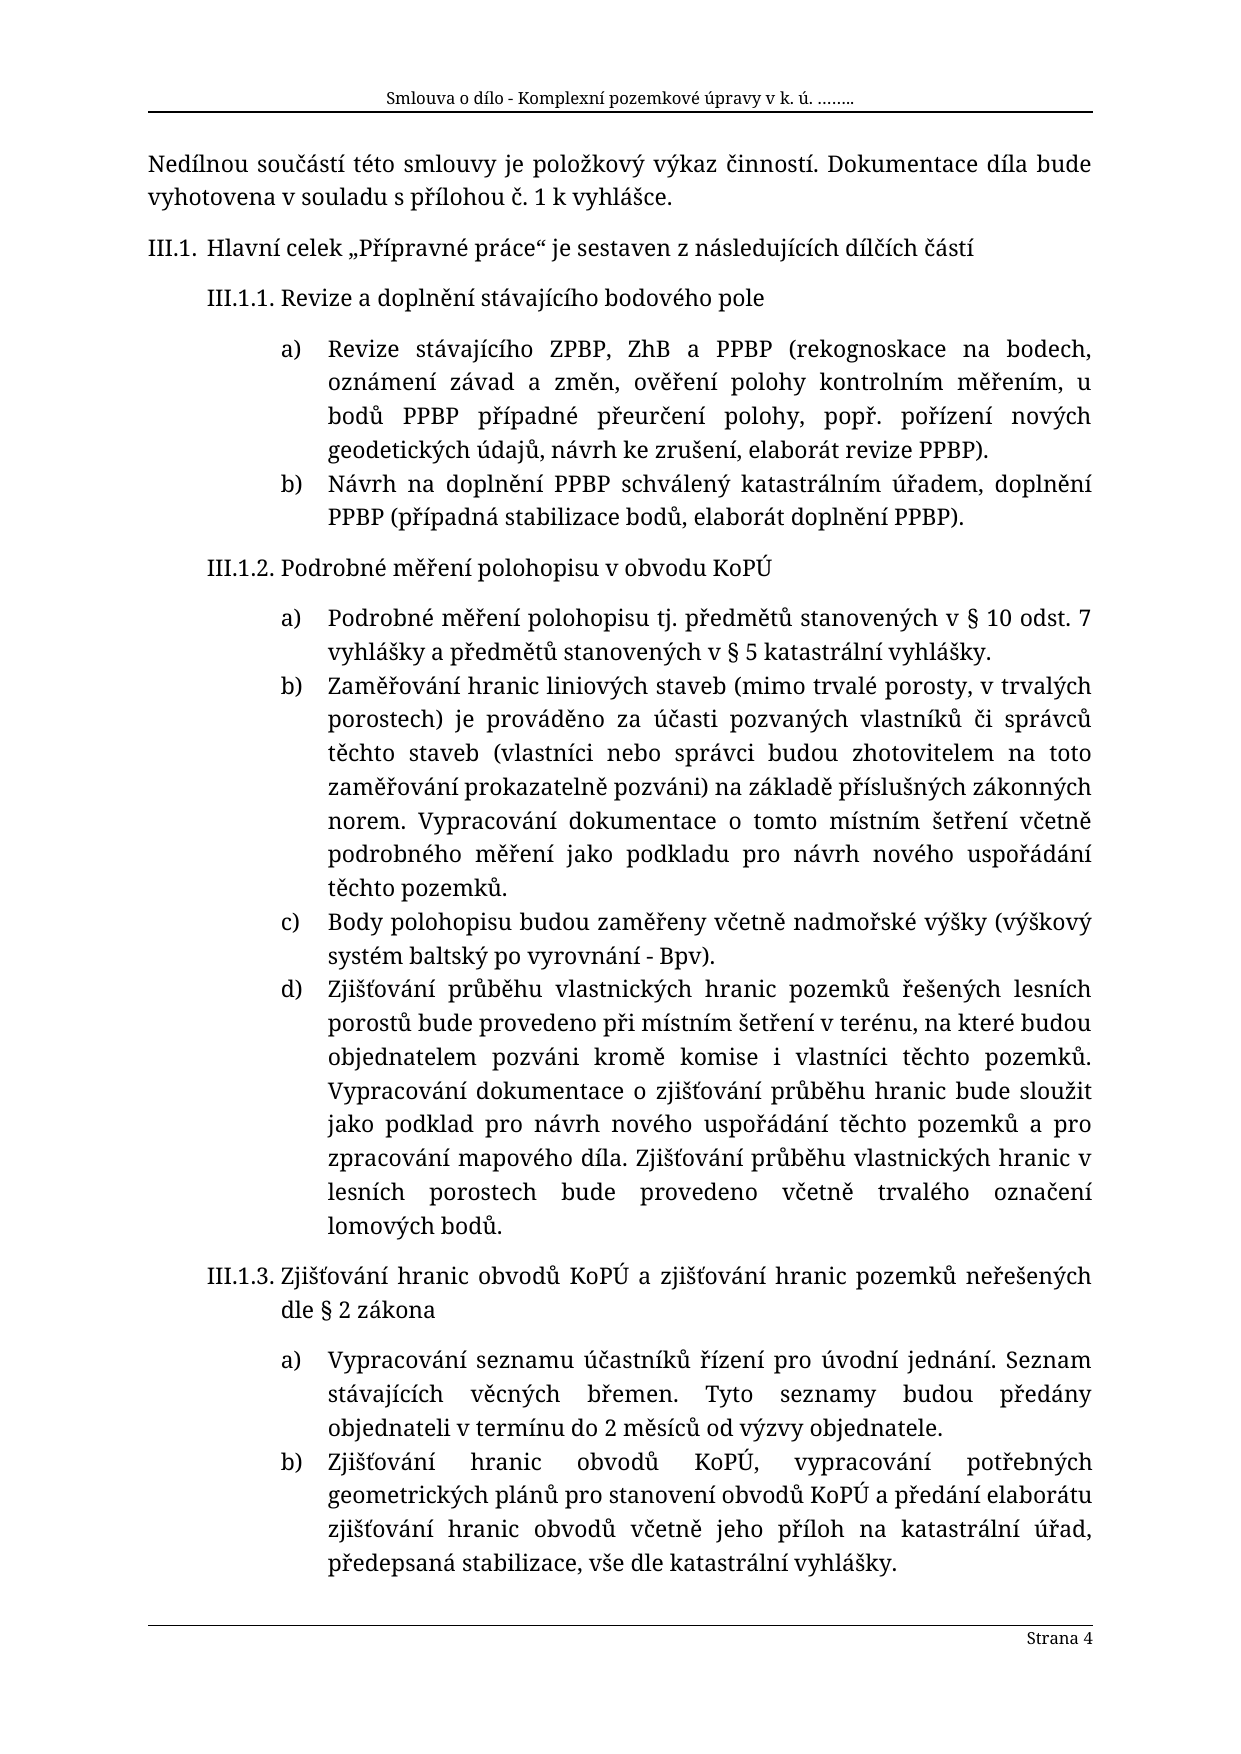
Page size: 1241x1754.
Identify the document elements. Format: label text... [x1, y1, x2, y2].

text Revize a doplnění stávajícího bodového pole [207, 282, 1093, 313]
text Podrobné měření polohopisu tj. předmětů stanovených v § 10 odst. 7 vyhlášky a předmětů stanovených v § 5 katastrální vyhlášky. [281, 602, 1093, 667]
text Návrh na doplnění PPBP schválený katastrálním úřadem, doplnění PPBP (případná stabilizace bodů, elaborát doplnění PPBP). [281, 468, 1093, 533]
text Podrobné měření polohopisu v obvodu KoPÚ [207, 552, 1093, 583]
text Vypracování seznamu účastníků řízení pro úvodní jednání. Seznam stávajících věcných břemen. Tyto seznamy budou předány objednateli v termínu do 2 měsíců od výzvy objednatele. [281, 1344, 1093, 1443]
text Revize stávajícího ZPBP, ZhB a PPBP (rekognoskace na bodech, oznámení závad a změn, ověření polohy kontrolním měřením, u bodů PPBP případné přeurčení polohy, popř. pořízení nových geodetických údajů, návrh ke zrušení, elaborát revize PPBP). [281, 333, 1093, 465]
text Zaměřování hranic liniových staveb (mimo trvalé porosty, v trvalých porostech) je prováděno za účasti pozvaných vlastníků či správců těchto staveb (vlastníci nebo správci budou zhotovitelem na toto zaměřování prokazatelně pozváni) na základě příslušných zákonných norem. Vypracování dokumentace o tomto místním šetření včetně podrobného měření jako podkladu pro návrh nového uspořádání těchto pozemků. [281, 670, 1093, 903]
text Zjišťování hranic obvodů KoPÚ, vypracování potřebných geometrických plánů pro stanovení obvodů KoPÚ a předání elaborátu zjišťování hranic obvodů včetně jeho příloh na katastrální úřad, předepsaná stabilizace, vše dle katastrální vyhlášky. [281, 1446, 1093, 1578]
text Nedílnou součástí této smlouvy je položkový výkaz činností. Dokumentace díla bude vyhotovena v souladu s přílohou č. 1 k vyhlášce. [148, 148, 1093, 213]
text Body polohopisu budou zaměřeny včetně nadmořské výšky (výškový systém baltský po vyrovnání - Bpv). [281, 906, 1093, 971]
text Zjišťování hranic obvodů KoPÚ a zjišťování hranic pozemků neřešených dle § 2 zákona [207, 1260, 1093, 1325]
text Zjišťování průběhu vlastnických hranic pozemků řešených lesních porostů bude provedeno při místním šetření v terénu, na které budou objednatelem pozváni kromě komise i vlastníci těchto pozemků. Vypracování dokumentace o zjišťování průběhu hranic bude sloužit jako podklad pro návrh nového uspořádání těchto pozemků a pro zpracování mapového díla. Zjišťování průběhu vlastnických hranic v lesních porostech bude provedeno včetně trvalého označení lomových bodů. [281, 973, 1093, 1241]
list Hlavní celek „Přípravné práce“ je sestaven z následujících dílčích částí [148, 232, 1093, 263]
